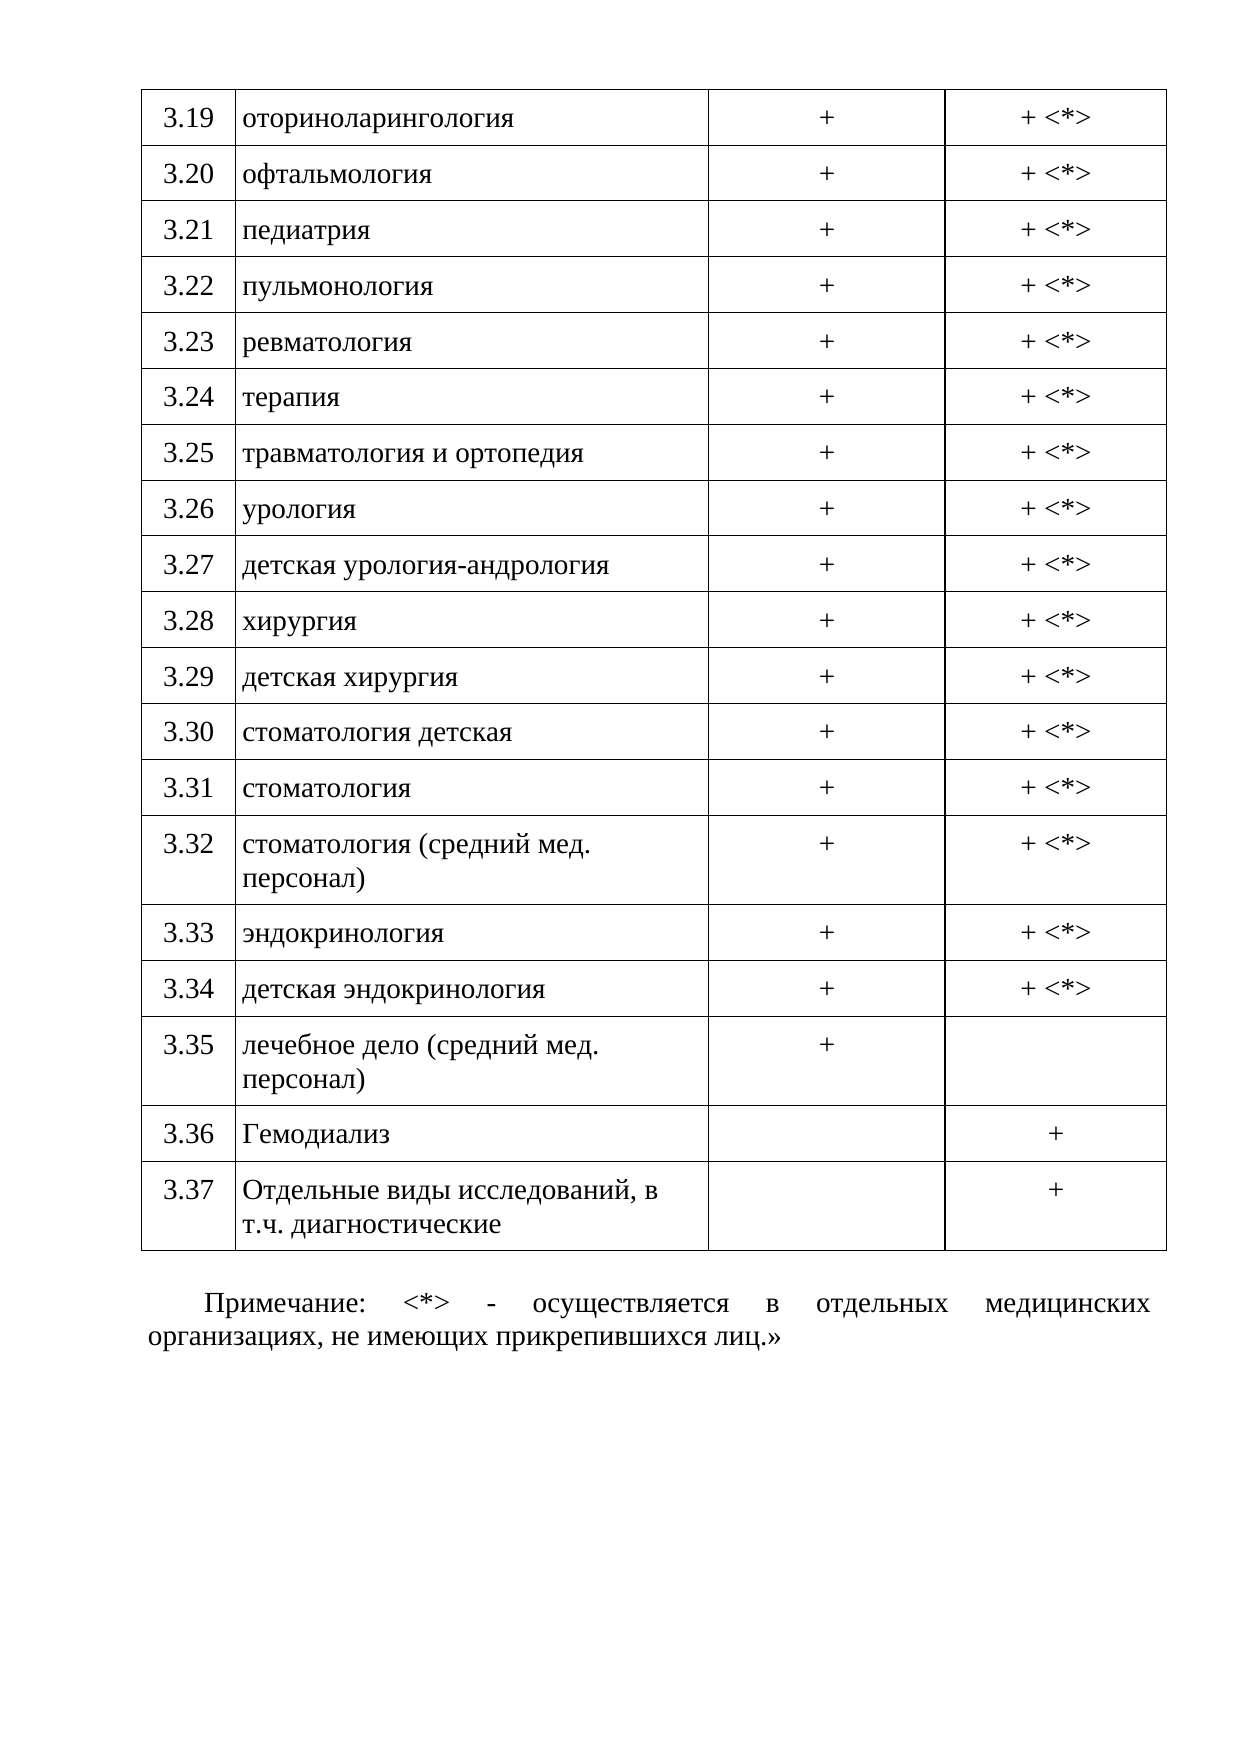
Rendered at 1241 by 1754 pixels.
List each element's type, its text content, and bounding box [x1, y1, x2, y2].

table_cell 3.23 [142, 313, 235, 368]
table_cell 3.22 [142, 257, 235, 312]
table_cell стоматология [236, 760, 708, 814]
table_cell педиатрия [236, 201, 708, 256]
table_cell 3.36 [142, 1106, 235, 1161]
table_cell Гемодиализ [236, 1106, 708, 1161]
table_cell 3.28 [142, 592, 235, 647]
table_cell + [946, 1162, 1166, 1250]
table_cell пульмонология [236, 257, 708, 312]
table_cell + [709, 816, 944, 904]
table_cell урология [236, 481, 708, 535]
table_cell + [709, 704, 944, 759]
table_cell + <*> [946, 592, 1166, 647]
table_cell + <*> [946, 905, 1166, 960]
table_cell + <*> [946, 201, 1166, 256]
table_cell + <*> [946, 481, 1166, 535]
table_cell + [709, 481, 944, 535]
table_cell 3.30 [142, 704, 235, 759]
table_cell + [709, 648, 944, 703]
table_cell + [946, 1106, 1166, 1161]
table_cell + [709, 760, 944, 814]
table_cell + [709, 1017, 944, 1105]
text Примечание: <*> - осуществляется в отдельных медицинских организациях, не имеющих прикрепившихся лиц.» [148, 1285, 1152, 1352]
table_cell + [709, 425, 944, 479]
table_cell + [709, 536, 944, 591]
table_cell Отдельные виды исследований, в т.ч. диагностические [236, 1162, 708, 1250]
table_cell 3.21 [142, 201, 235, 256]
table_cell детская урология-андрология [236, 536, 708, 591]
table_cell 3.29 [142, 648, 235, 703]
table_cell травматология и ортопедия [236, 425, 708, 479]
table_cell + <*> [946, 648, 1166, 703]
table_cell офтальмология [236, 146, 708, 200]
table_cell + [709, 592, 944, 647]
table_cell 3.31 [142, 760, 235, 814]
table_cell эндокринология [236, 905, 708, 960]
table_cell 3.35 [142, 1017, 235, 1105]
table_cell 3.37 [142, 1162, 235, 1250]
table_cell + <*> [946, 90, 1166, 144]
table_cell 3.24 [142, 369, 235, 424]
table_cell терапия [236, 369, 708, 424]
table_cell [709, 1106, 944, 1161]
table_cell + [709, 201, 944, 256]
table_cell + [709, 257, 944, 312]
table_cell + [709, 313, 944, 368]
table_cell + <*> [946, 760, 1166, 814]
table_cell + [709, 369, 944, 424]
table_cell 3.32 [142, 816, 235, 904]
table_cell + [709, 146, 944, 200]
table_cell хирургия [236, 592, 708, 647]
table_cell 3.20 [142, 146, 235, 200]
table_cell 3.19 [142, 90, 235, 144]
table_cell + <*> [946, 425, 1166, 479]
table_cell [709, 1162, 944, 1250]
table_cell + [709, 961, 944, 1016]
table_cell + <*> [946, 257, 1166, 312]
table_cell [946, 1017, 1166, 1105]
table_cell 3.34 [142, 961, 235, 1016]
table_cell + <*> [946, 816, 1166, 904]
table_cell + [709, 905, 944, 960]
table_cell лечебное дело (средний мед. персонал) [236, 1017, 708, 1105]
table_cell + <*> [946, 369, 1166, 424]
table_cell + <*> [946, 704, 1166, 759]
table_cell + <*> [946, 146, 1166, 200]
table_cell детская хирургия [236, 648, 708, 703]
table_cell + <*> [946, 313, 1166, 368]
table_cell стоматология (средний мед. персонал) [236, 816, 708, 904]
table_cell 3.25 [142, 425, 235, 479]
table_cell оториноларингология [236, 90, 708, 144]
table_cell стоматология детская [236, 704, 708, 759]
table_cell + [709, 90, 944, 144]
table_cell + <*> [946, 961, 1166, 1016]
table_cell ревматология [236, 313, 708, 368]
table_cell 3.26 [142, 481, 235, 535]
table_cell 3.27 [142, 536, 235, 591]
table_cell детская эндокринология [236, 961, 708, 1016]
table_cell 3.33 [142, 905, 235, 960]
table_cell + <*> [946, 536, 1166, 591]
